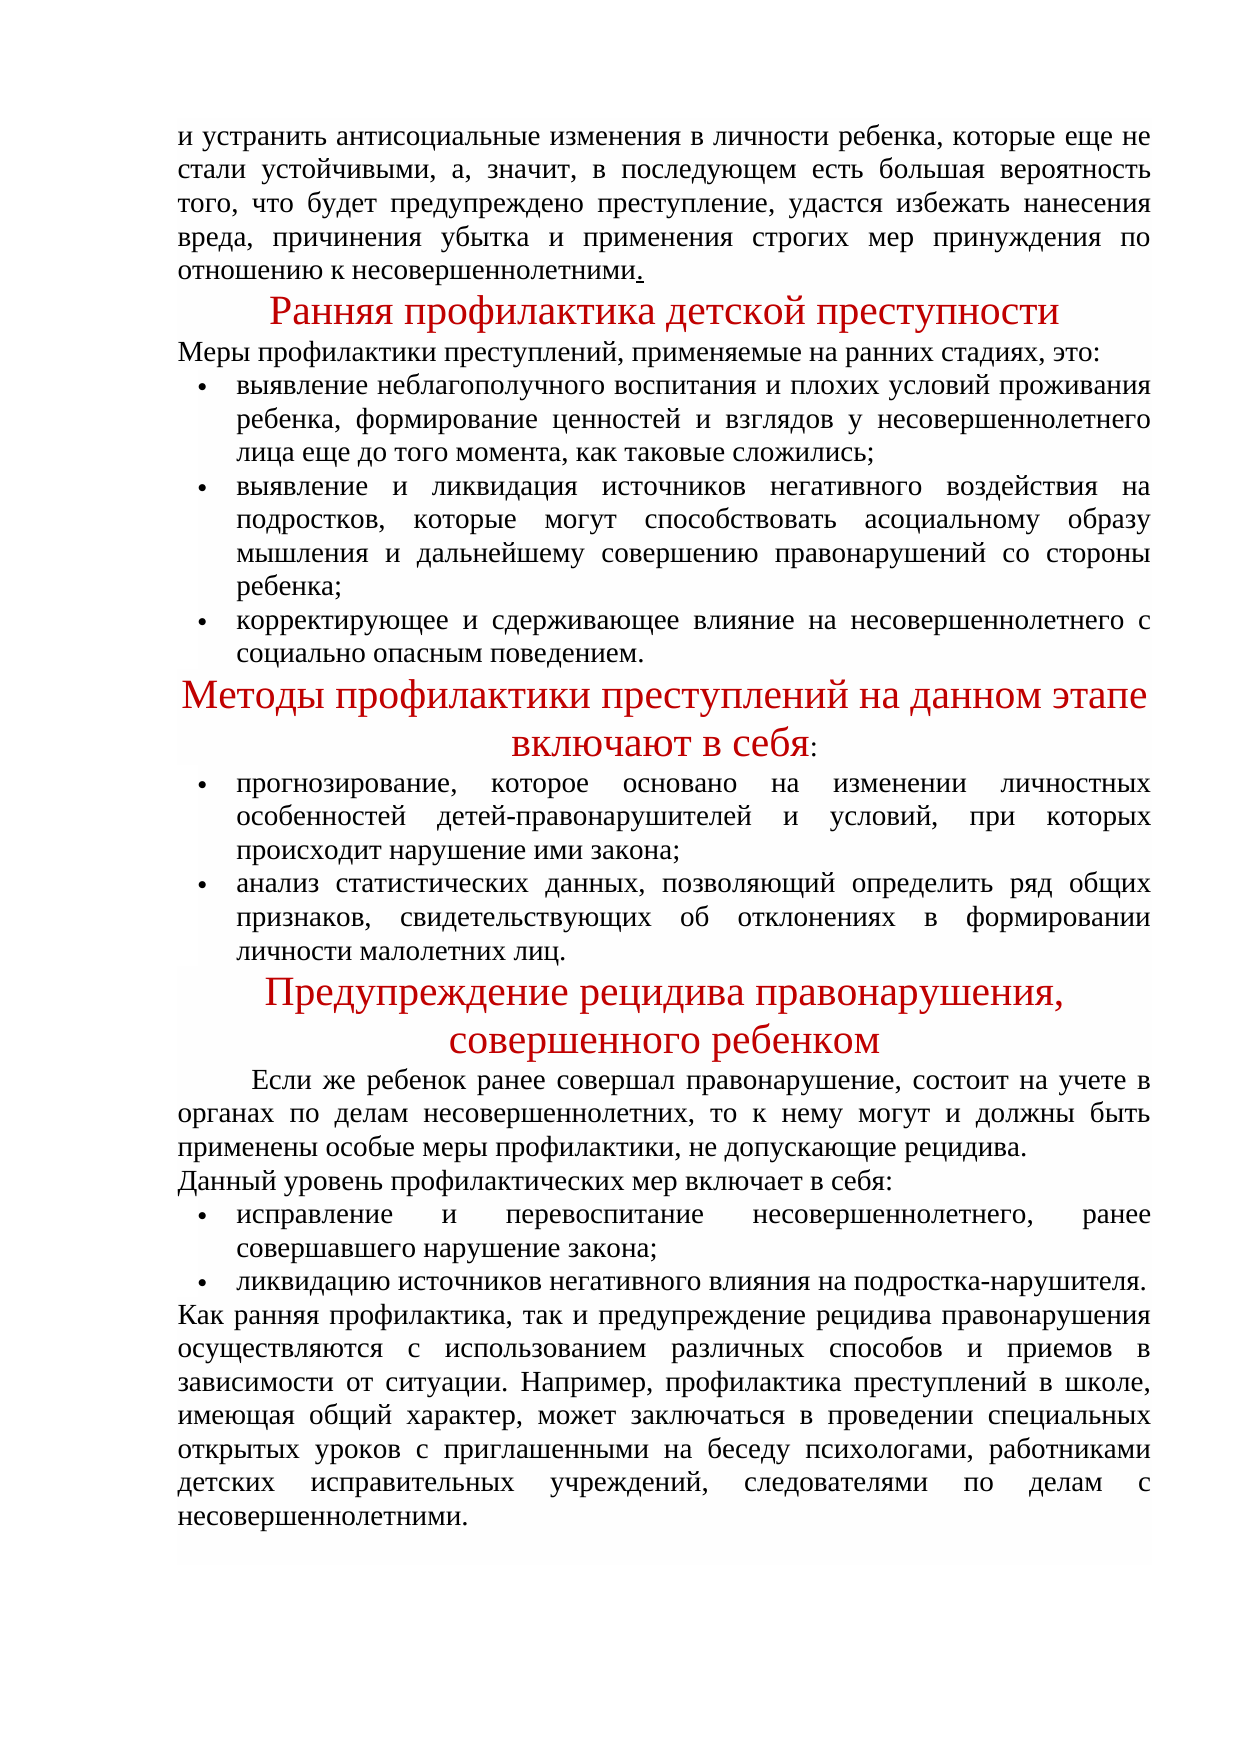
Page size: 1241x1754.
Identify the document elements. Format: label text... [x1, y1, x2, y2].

list исправление и перевоспитание несовершеннолетнего, ранее совершавшего нарушение закона; [198, 1196, 1152, 1263]
list прогнозирование, которое основано на изменении личностных особенностей детей-правонарушителей и условий, при которых происходит нарушение ими закона; [198, 765, 1152, 866]
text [177, 118, 1152, 286]
text Как ранняя профилактика, так и предупреждение рецидива правонарушения осуществляются с использованием различных способов и приемов в зависимости от ситуации. Например, профилактика преступлений в школе, имеющая общий характер, может заключаться в проведении специальных открытых уроков с приглашенными на беседу психологами, работниками детских исправительных учреждений, следователями по делам с несовершеннолетними. [177, 1297, 1152, 1532]
list анализ статистических данных, позволяющий определить ряд общих признаков, свидетельствующих об отклонениях в формировании личности малолетних лиц. [198, 866, 1152, 966]
text Ранняя профилактика детской преступности [177, 286, 1152, 334]
text Предупреждение рецидива правонарушения, совершенного ребенком [177, 966, 1152, 1062]
list корректирующее и сдерживающее влияние на несовершеннолетнего с социально опасным поведением. [198, 602, 1152, 669]
text Методы профилактики преступлений на данном этапе включают в себя: [177, 669, 1152, 765]
text Данный уровень профилактических мер включает в себя: [177, 1163, 1152, 1196]
list выявление и ликвидация источников негативного воздействия на подростков, которые могут способствовать асоциальному образу мышления и дальнейшему совершению правонарушений со стороны ребенка; [198, 468, 1152, 602]
list ликвидацию источников негативного влияния на подростка-нарушителя. [198, 1263, 1152, 1297]
text Меры профилактики преступлений, применяемые на ранних стадиях, это: [177, 334, 1152, 367]
text Если же ребенок ранее совершал правонарушение, состоит на учете в органах по делам несовершеннолетних, то к нему могут и должны быть применены особые меры профилактики, не допускающие рецидива. [177, 1062, 1152, 1163]
list выявление неблагополучного воспитания и плохих условий проживания ребенка, формирование ценностей и взглядов у несовершеннолетнего лица еще до того момента, как таковые сложились; [198, 367, 1152, 468]
